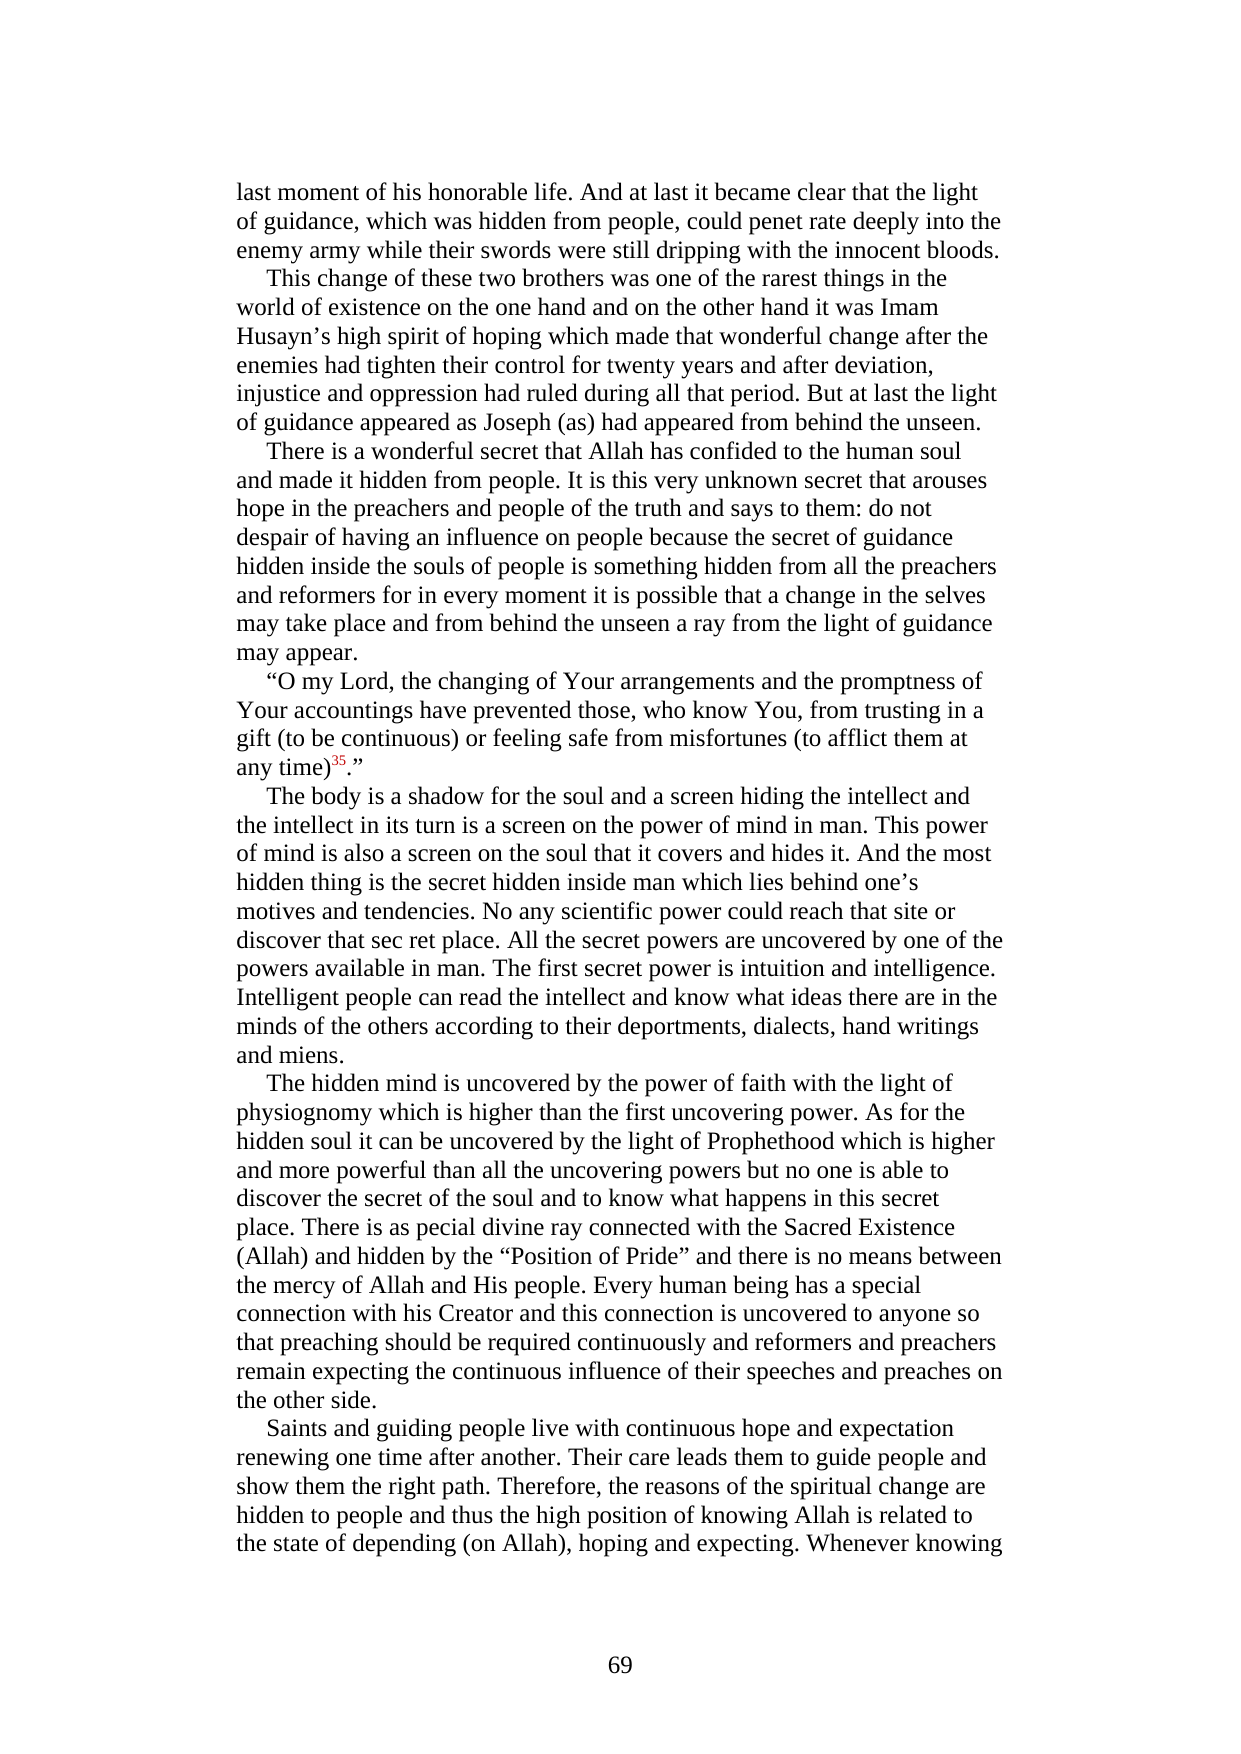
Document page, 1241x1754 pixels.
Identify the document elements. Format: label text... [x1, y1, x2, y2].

text “O my Lord, the changing of Your arrangements and the promptness of Your accountings have prevented those, who know You, from trusting in a gift (to be continuous) or feeling safe from misfortunes (to afflict them at any time)35.” [236, 666, 1004, 781]
text The body is a shadow for the soul and a screen hiding the intellect and the intellect in its turn is a screen on the power of mind in man. This power of mind is also a screen on the soul that it covers and hides it. And the most hidden thing is the secret hidden inside man which lies behind one’s motives and tendencies. No any scientific power could reach that site or discover that sec ret place. All the secret powers are uncovered by one of the powers available in man. The first secret power is intuition and intelligence. Intelligent people can read the intellect and know what ideas there are in the minds of the others according to their deportments, dialects, hand writings and miens. [236, 781, 1004, 1068]
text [236, 1413, 1004, 1557]
text There is a wonderful secret that Allah has confided to the human soul and made it hidden from people. It is this very unknown secret that arouses hope in the preachers and people of the truth and says to them: do not despair of having an influence on people because the secret of guidance hidden inside the souls of people is something hidden from all the preachers and reformers for in every moment it is possible that a change in the selves may take place and from behind the unseen a ray from the light of guidance may appear. [236, 436, 1004, 666]
text The hidden mind is uncovered by the power of faith with the light of physiognomy which is higher than the first uncovering power. As for the hidden soul it can be uncovered by the light of Prophethood which is higher and more powerful than all the uncovering powers but no one is able to discover the secret of the soul and to know what happens in this secret place. There is as pecial divine ray connected with the Sacred Existence (Allah) and hidden by the “Position of Pride” and there is no means between the mercy of Allah and His people. Every human being has a special connection with his Creator and this connection is uncovered to anyone so that preaching should be required continuously and reformers and preachers remain expecting the continuous influence of their speeches and preaches on the other side. [236, 1068, 1004, 1413]
text This change of these two brothers was one of the rarest things in the world of existence on the one hand and on the other hand it was Imam Husayn’s high spirit of hoping which made that wonderful change after the enemies had tighten their control for twenty years and after deviation, injustice and oppression had ruled during all that period. But at last the light of guidance appeared as Joseph (as) had appeared from behind the unseen. [236, 263, 1004, 436]
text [236, 177, 1004, 263]
